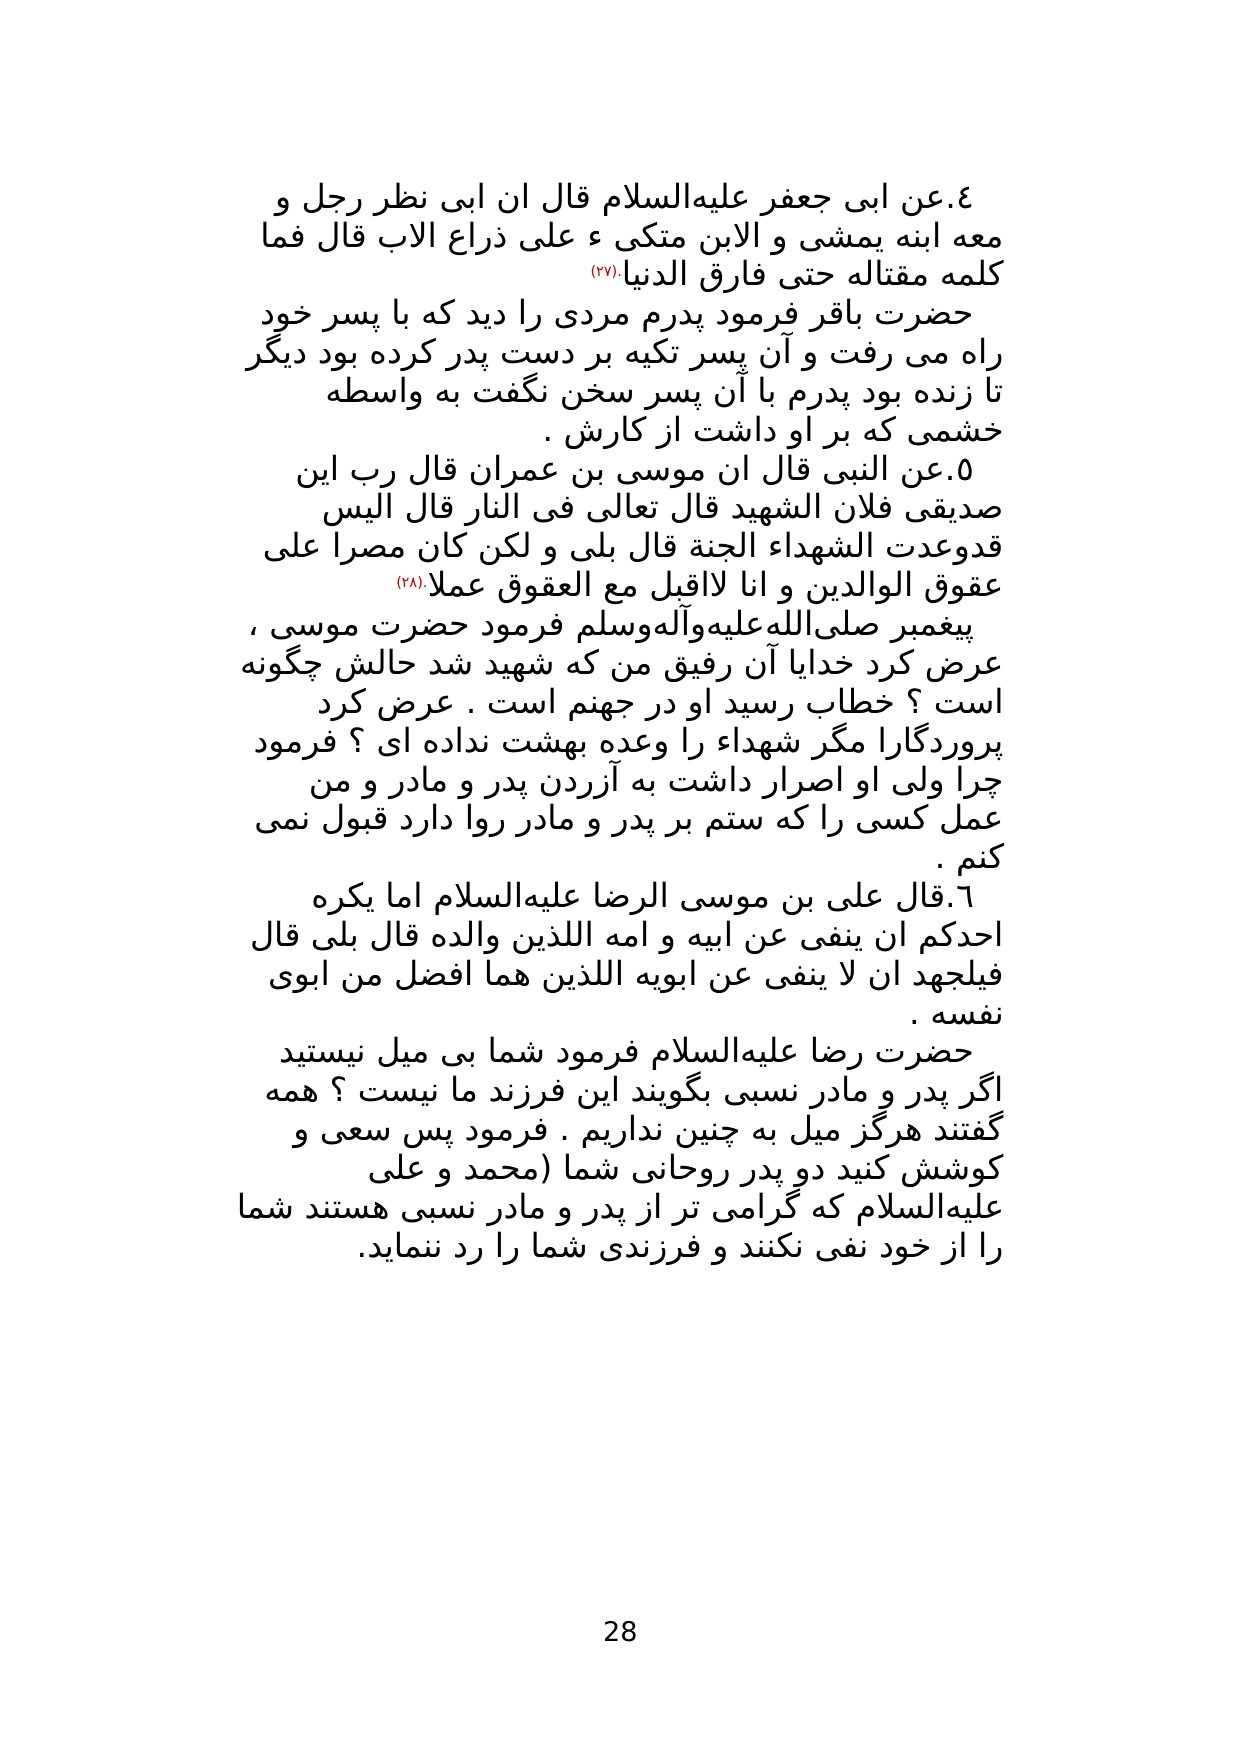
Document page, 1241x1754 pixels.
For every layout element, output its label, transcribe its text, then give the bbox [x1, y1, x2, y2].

text ٤.عن ابى جعفر عليه‌السلام قال ان ابى نظر رجل و معه ابنه يمشى و الابن متكى ء على ذراع الاب قال فما كلمه مقتاله حتى فارق الدنيا.(٢٧) [236, 177, 1004, 294]
text حضرت رضا عليه‌السلام فرمود شما بى ميل نيستيد اگر پدر و مادر نسبى بگويند اين فرزند ما نيست ؟ همه گفتند هرگز ميل به چنين نداريم . فرمود پس سعى و كوشش كنيد دو پدر روحانى شما (محمد و على عليه‌السلام كه گرامى تر از پدر و مادر نسبى هستند شما را از خود نفى نكنند و فرزندى شما را رد ننمايد. [236, 1032, 1004, 1265]
text پيغمبر صلى‌الله‌عليه‌وآله‌وسلم فرمود حضرت موسى ، عرض كرد خدايا آن رفيق من كه شهيد شد حالش چگونه است ؟ خطاب رسيد او در جهنم است . عرض كرد پروردگارا مگر شهداء را وعده بهشت نداده اى ؟ فرمود چرا ولى او اصرار داشت به آزردن پدر و مادر و من عمل كسى را كه ستم بر پدر و مادر روا دارد قبول نمى كنم . [236, 604, 1004, 877]
text ٥.عن النبى قال ان موسى بن عمران قال رب اين صديقى فلان الشهيد قال تعالى فى النار قال اليس قدوعدت الشهداء الجنة قال بلى و لكن كان مصرا على عقوق الوالدين و انا لااقبل مع العقوق عملا.(٢٨) [236, 449, 1004, 604]
text ٦.قال على بن موسى الرضا عليه‌السلام اما يكره احدكم ان ينفى عن ابيه و امه اللذين والده قال بلى قال فيلجهد ان لا ينفى عن ابويه اللذين هما افضل من ابوى نفسه . [236, 877, 1004, 1032]
text حضرت باقر فرمود پدرم مردى را ديد كه با پسر خود راه مى رفت و آن پسر تكيه بر دست پدر كرده بود ديگر تا زنده بود پدرم با آن پسر سخن نگفت به واسطه خشمى كه بر او داشت از كارش . [236, 294, 1004, 449]
